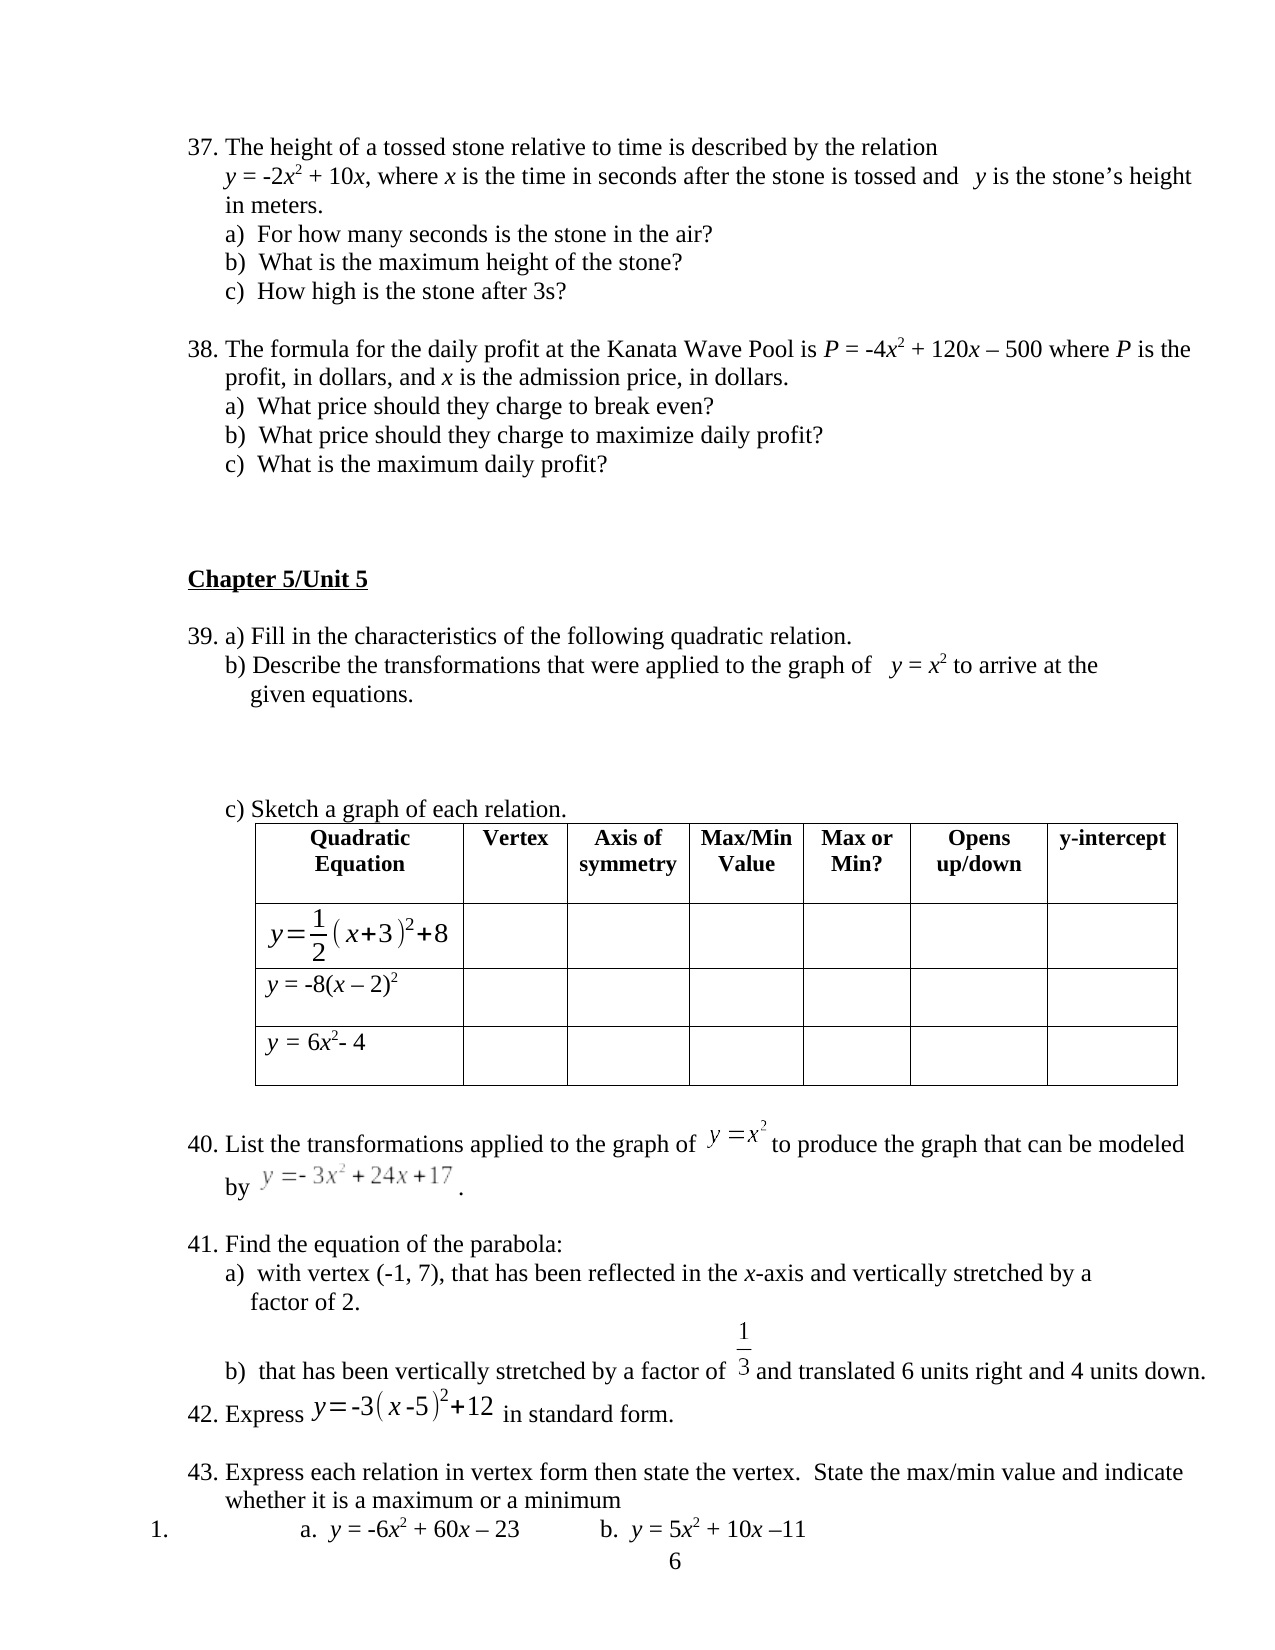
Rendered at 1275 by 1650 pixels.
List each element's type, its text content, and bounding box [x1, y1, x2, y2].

list List the transformations applied to the graph of to produce the graph that can be modeled by . [187, 1114, 1200, 1200]
table_cell [690, 969, 803, 1026]
list Find the equation of the parabola: [187, 1229, 1200, 1258]
list a) with vertex (-1, 7), that has been reflected in the x-axis and vertically stretched by a [225, 1258, 1200, 1287]
list b) that has been vertically stretched by a factor of and translated 6 units right and 4 units down. [225, 1315, 1254, 1385]
table_cell [804, 1027, 910, 1085]
table_header Max or Min? [804, 824, 910, 903]
list b) What price should they charge to maximize daily profit? [225, 420, 1200, 449]
table_header Vertex [464, 824, 567, 903]
table_cell [1048, 1027, 1177, 1085]
list The formula for the daily profit at the Kanata Wave Pool is P = -4x2 + 120x – 500 where P is the profit, in dollars, and x is the admission price, in dollars. [187, 334, 1200, 391]
table_cell [911, 1027, 1047, 1085]
table_cell [256, 904, 463, 968]
text b) Describe the transformations that were applied to the graph of y = x2 to arrive at the [225, 650, 1200, 679]
list The height of a tossed stone relative to time is described by the relation [187, 132, 1200, 161]
table_header Axis of symmetry [568, 824, 689, 903]
table_cell [690, 904, 803, 968]
list Express in standard form. [187, 1385, 1200, 1428]
list c) What is the maximum daily profit? [225, 449, 1200, 477]
table_header Opens up/down [911, 824, 1047, 903]
table_header Quadratic Equation [256, 824, 463, 903]
table_cell [568, 904, 689, 968]
text y = -2x2 + 10x, where x is the time in seconds after the stone is tossed and y is the stone’s height in meters. [225, 161, 1200, 219]
table_cell [911, 969, 1047, 1026]
text c) Sketch a graph of each relation. [225, 794, 1200, 822]
table_header y-intercept [1048, 824, 1177, 903]
table_cell [1048, 904, 1177, 968]
text given equations. [225, 679, 1200, 707]
text Chapter 5/Unit 5 [187, 564, 1200, 592]
table_cell [568, 1027, 689, 1085]
text b) What is the maximum height of the stone? [187, 247, 1200, 276]
table_cell [911, 904, 1047, 968]
table_cell [464, 1027, 567, 1085]
table_cell [464, 969, 567, 1026]
text a) For how many seconds is the stone in the air? [187, 219, 1200, 247]
table_cell [568, 969, 689, 1026]
list factor of 2. [225, 1287, 1200, 1315]
table_cell [1048, 969, 1177, 1026]
list a) What price should they charge to break even? [225, 391, 1200, 420]
table_cell [464, 904, 567, 968]
table_cell y = 6x2- 4 [256, 1027, 463, 1085]
table_cell [804, 969, 910, 1026]
list Express each relation in vertex form then state the vertex. State the max/min value and indicate whether it is a maximum or a minimum [187, 1457, 1200, 1514]
table_header Max/Min Value [690, 824, 803, 903]
list a) Fill in the characteristics of the following quadratic relation. [187, 621, 1200, 650]
text c) How high is the stone after 3s? [187, 276, 1200, 305]
table_cell [690, 1027, 803, 1085]
text . a. y = -6x2 + 60x – 23 b. y = 5x2 + 10x –11 [150, 1514, 1200, 1543]
table_cell [804, 904, 910, 968]
table_cell y = -8(x – 2)2 [256, 969, 463, 1026]
